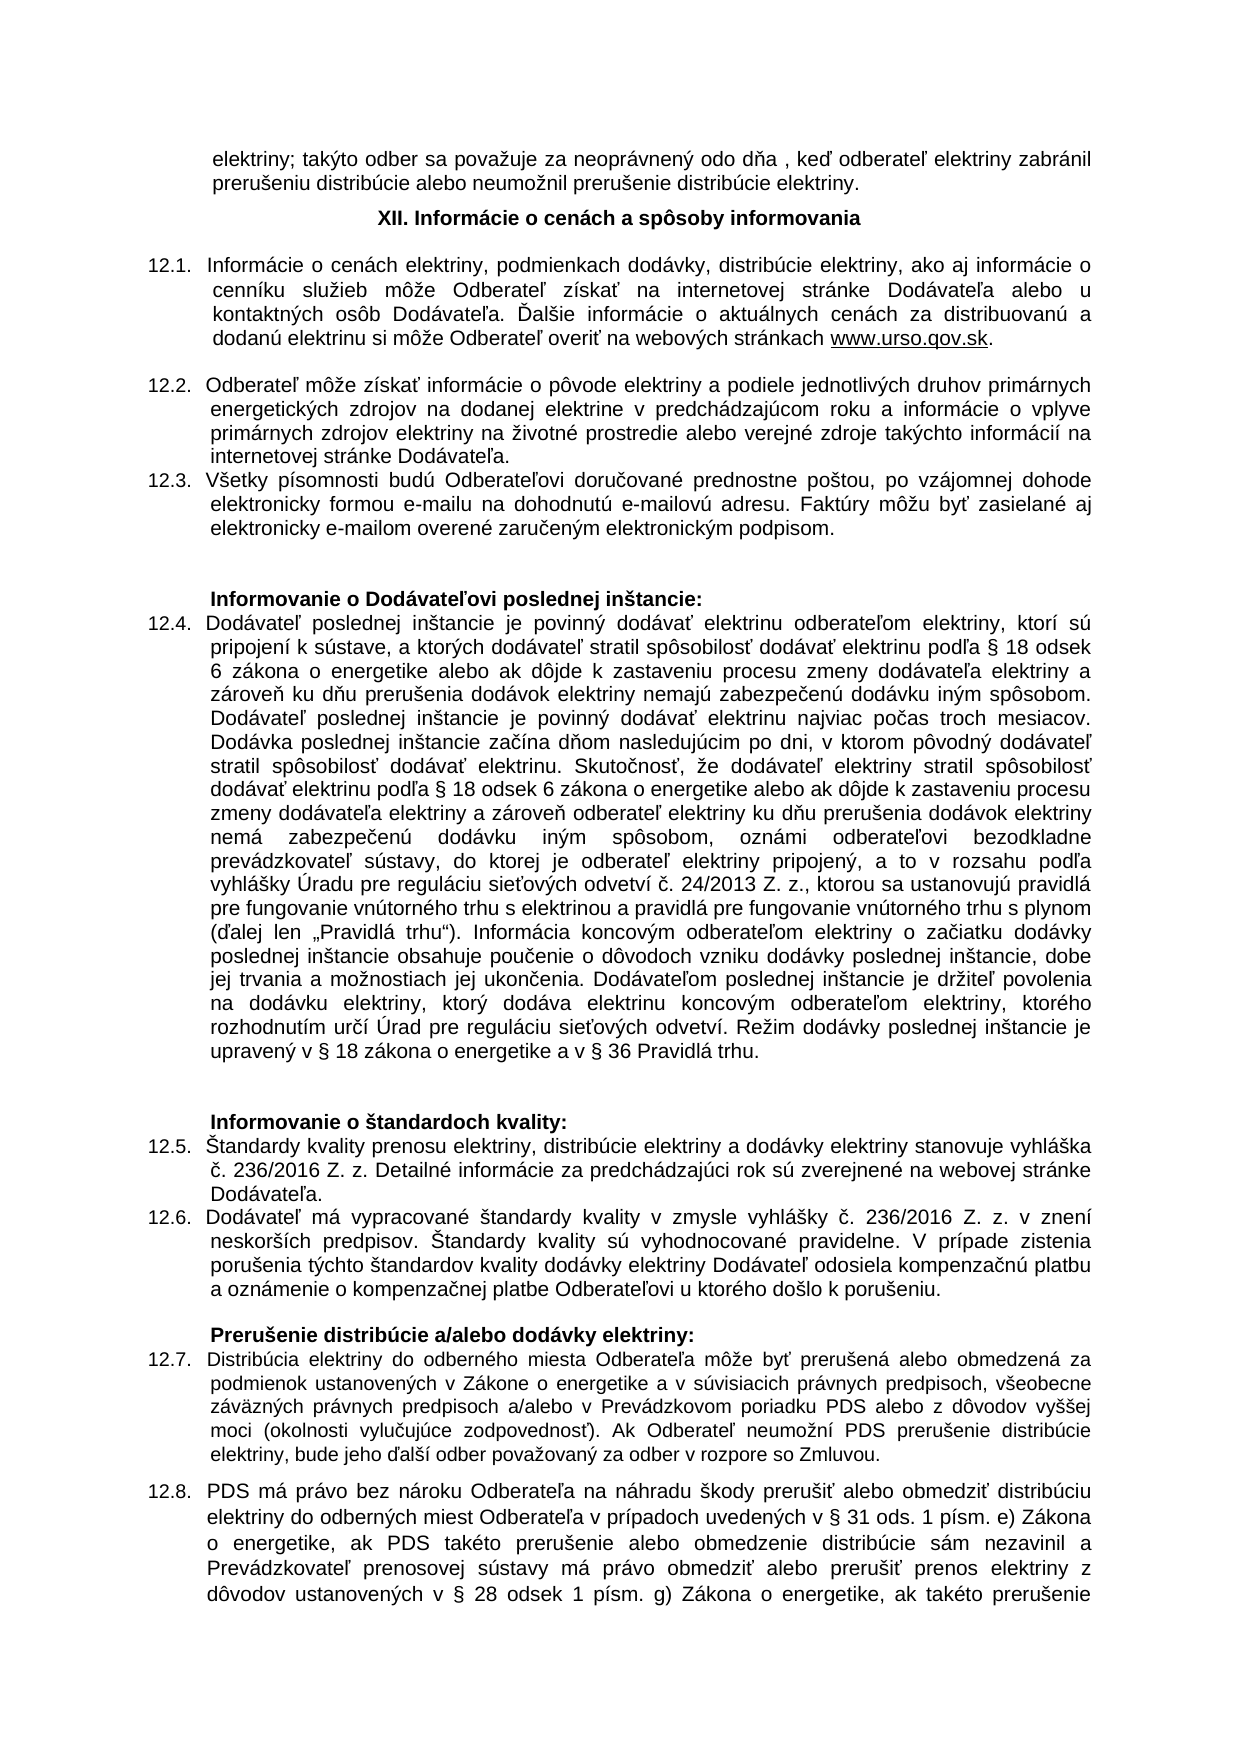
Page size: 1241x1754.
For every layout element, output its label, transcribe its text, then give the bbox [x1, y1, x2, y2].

text XII. Informácie o cenách a spôsoby informovania [148, 208, 1091, 230]
text Informovanie o Dodávateľovi poslednej inštancie: [148, 588, 1093, 612]
list Informácie o cenách elektriny, podmienkach dodávky, distribúcie elektriny, ako aj informácie o cenníku služieb môže Odberateľ získať na internetovej stránke Dodávateľa alebo u kontaktných osôb Dodávateľa. Ďalšie informácie o aktuálnych cenách za distribuovanú a dodanú elektrinu si môže Odberateľ overiť na webových stránkach www.urso.qov.sk. [148, 253, 1093, 350]
list Štandardy kvality prenosu elektriny, distribúcie elektriny a dodávky elektriny stanovuje vyhláška č. 236/2016 Z. z. Detailné informácie za predchádzajúci rok sú zverejnené na webovej stránke Dodávateľa. [148, 1134, 1093, 1206]
text Informovanie o štandardoch kvality: [210, 1111, 1093, 1134]
list Dodávateľ poslednej inštancie je povinný dodávať elektrinu odberateľom elektriny, ktorí sú pripojení k sústave, a ktorých dodávateľ stratil spôsobilosť dodávať elektrinu podľa § 18 odsek 6 zákona o energetike alebo ak dôjde k zastaveniu procesu zmeny dodávateľa elektriny a zároveň ku dňu prerušenia dodávok elektriny nemajú zabezpečenú dodávku iným spôsobom. Dodávateľ poslednej inštancie je povinný dodávať elektrinu najviac počas troch mesiacov. Dodávka poslednej inštancie začína dňom nasledujúcim po dni, v ktorom pôvodný dodávateľ stratil spôsobilosť dodávať elektrinu. Skutočnosť, že dodávateľ elektriny stratil spôsobilosť dodávať elektrinu podľa § 18 odsek 6 zákona o energetike alebo ak dôjde k zastaveniu procesu zmeny dodávateľa elektriny a zároveň odberateľ elektriny ku dňu prerušenia dodávok elektriny nemá zabezpečenú dodávku iným spôsobom, oznámi odberateľovi bezodkladne prevádzkovateľ sústavy, do ktorej je odberateľ elektriny pripojený, a to v rozsahu podľa vyhlášky Úradu pre reguláciu sieťových odvetví č. 24/2013 Z. z., ktorou sa ustanovujú pravidlá pre fungovanie vnútorného trhu s elektrinou a pravidlá pre fungovanie vnútorného trhu s plynom (ďalej len „Pravidlá trhu“). Informácia koncovým odberateľom elektriny o začiatku dodávky poslednej inštancie obsahuje poučenie o dôvodoch vzniku dodávky poslednej inštancie, dobe jej trvania a možnostiach jej ukončenia. Dodávateľom poslednej inštancie je držiteľ povolenia na dodávku elektriny, ktorý dodáva elektrinu koncovým odberateľom elektriny, ktorého rozhodnutím určí Úrad pre reguláciu sieťových odvetví. Režim dodávky poslednej inštancie je upravený v § 18 zákona o energetike a v § 36 Pravidlá trhu. [148, 612, 1093, 1063]
text Prerušenie distribúcie a/alebo dodávky elektriny: [210, 1324, 1093, 1347]
list Odberateľ môže získať informácie o pôvode elektriny a podiele jednotlivých druhov primárnych energetických zdrojov na dodanej elektrine v predchádzajúcom roku a informácie o vplyve primárnych zdrojov elektriny na životné prostredie alebo verejné zdroje takýchto informácií na internetovej stránke Dodávateľa. [148, 374, 1093, 469]
list Distribúcia elektriny do odberného miesta Odberateľa môže byť prerušená alebo obmedzená za podmienok ustanovených v Zákone o energetike a v súvisiacich právnych predpisoch, všeobecne záväzných právnych predpisoch a/alebo v Prevádzkovom poriadku PDS alebo z dôvodov vyššej moci (okolnosti vylučujúce zodpovednosť). Ak Odberateľ neumožní PDS prerušenie distribúcie elektriny, bude jeho ďalší odber považovaný za odber v rozpore so Zmluvou. [148, 1347, 1093, 1466]
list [148, 1479, 1093, 1606]
list Všetky písomnosti budú Odberateľovi doručované prednostne poštou, po vzájomnej dohode elektronicky formou e-mailu na dohodnutú e-mailovú adresu. Faktúry môžu byť zasielané aj elektronicky e-mailom overené zaručeným elektronickým podpisom. [148, 469, 1093, 540]
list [212, 148, 1093, 196]
list Dodávateľ má vypracované štandardy kvality v zmysle vyhlášky č. 236/2016 Z. z. v znení neskorších predpisov. Štandardy kvality sú vyhodnocované pravidelne. V prípade zistenia porušenia týchto štandardov kvality dodávky elektriny Dodávateľ odosiela kompenzačnú platbu a oznámenie o kompenzačnej platbe Odberateľovi u ktorého došlo k porušeniu. [148, 1206, 1093, 1301]
